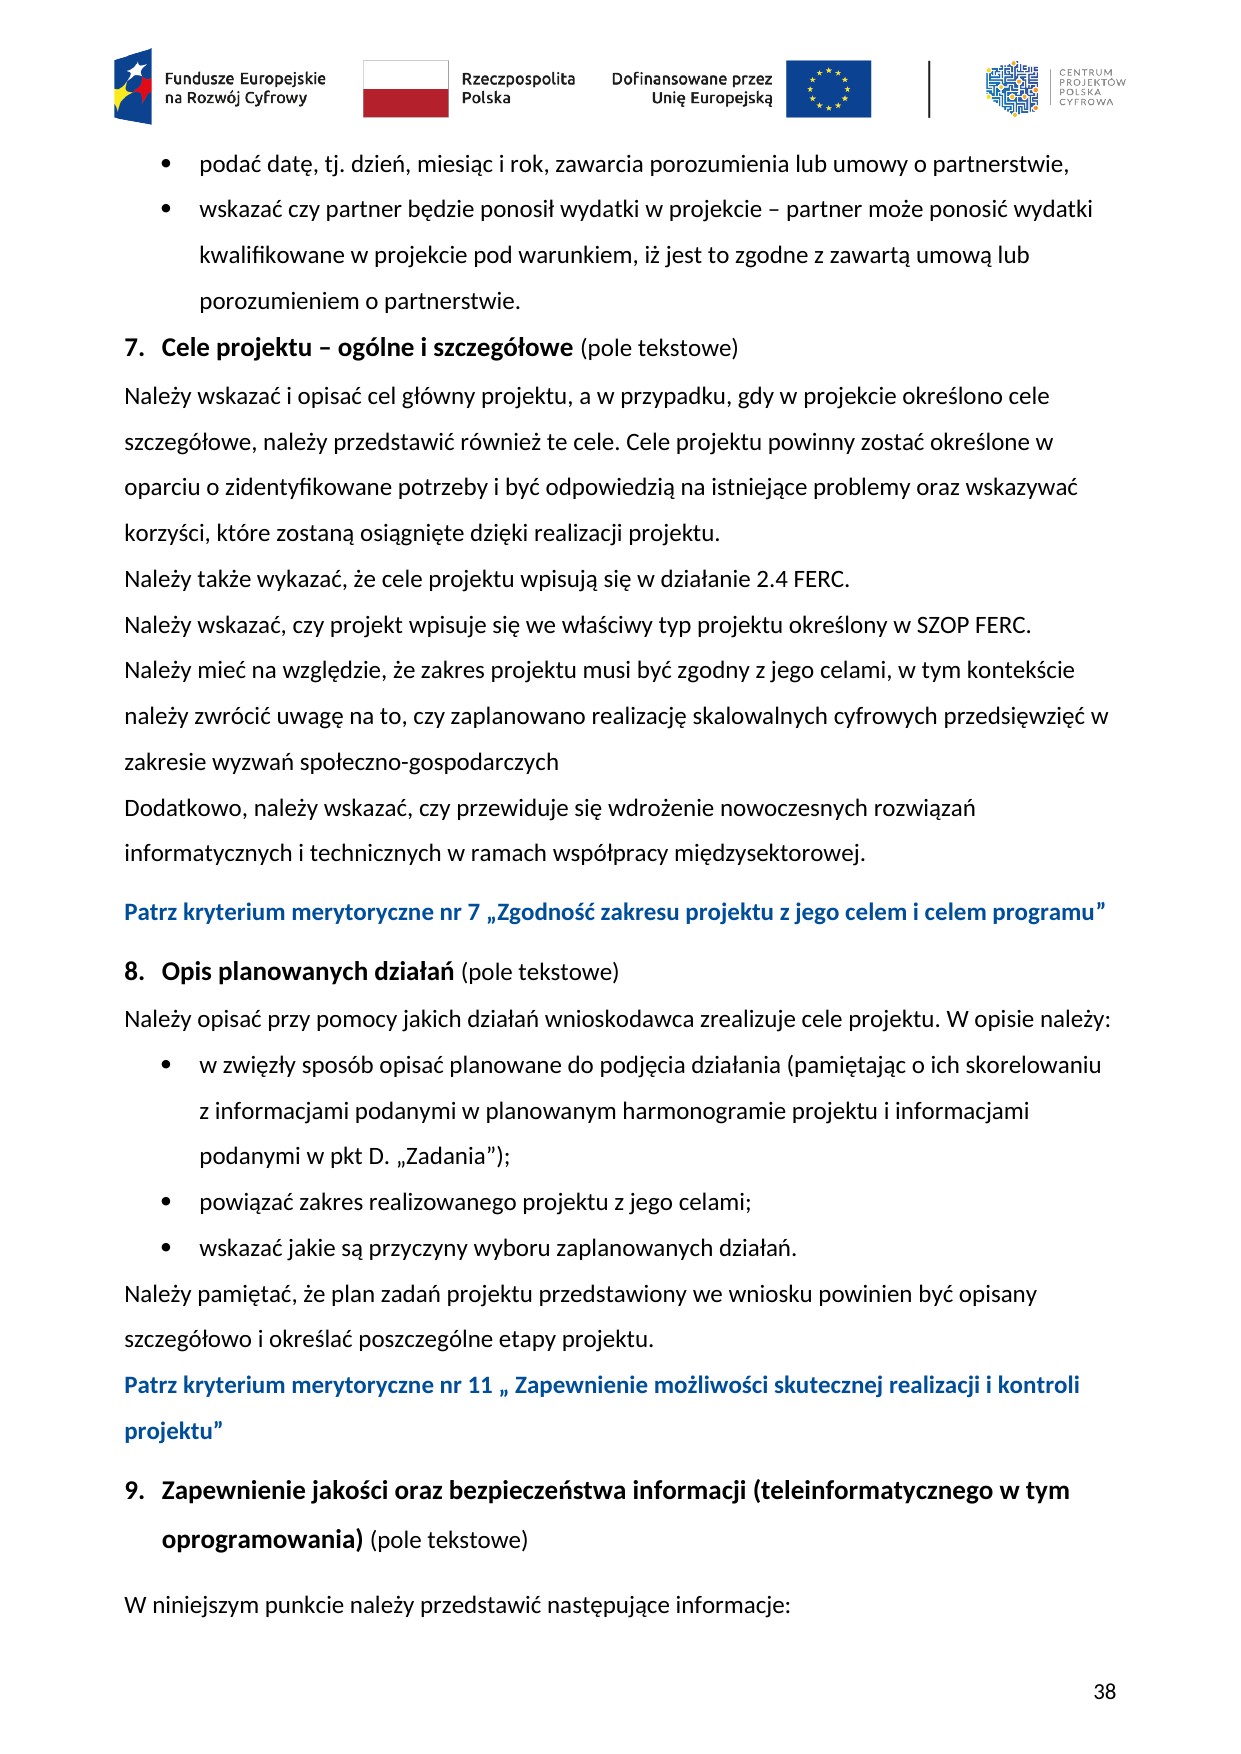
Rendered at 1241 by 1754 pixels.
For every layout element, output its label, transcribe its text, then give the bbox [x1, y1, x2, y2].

list w zwięzły sposób opisać planowane do podjęcia działania (pamiętając o ich skorelowaniu z informacjami podanymi w planowanym harmonogramie projektu i informacjami podanymi w pkt D. „Zadania”); [162, 1049, 1116, 1171]
list Zapewnienie jakości oraz bezpieczeństwa informacji (teleinformatycznego w tym oprogramowania) (pole tekstowe) [124, 1473, 1116, 1556]
text W niniejszym punkcie należy przedstawić następujące informacje: [124, 1589, 1116, 1619]
list wskazać czy partner będzie ponosił wydatki w projekcie – partner może ponosić wydatki kwalifikowane w projekcie pod warunkiem, iż jest to zgodne z zawartą umową lub porozumieniem o partnerstwie. [162, 193, 1116, 315]
text Dodatkowo, należy wskazać, czy przewiduje się wdrożenie nowoczesnych rozwiązań informatycznych i technicznych w ramach współpracy międzysektorowej. [124, 792, 1116, 868]
list Opis planowanych działań (pole tekstowe) [124, 954, 1116, 987]
text Patrz kryterium merytoryczne nr 11 „ Zapewnienie możliwości skutecznej realizacji i kontroli projektu” [124, 1369, 1116, 1445]
text Należy także wykazać, że cele projektu wpisują się w działanie 2.4 FERC. [124, 563, 1116, 593]
text Należy wskazać, czy projekt wpisuje się we właściwy typ projektu określony w SZOP FERC. [124, 609, 1116, 639]
list podać datę, tj. dzień, miesiąc i rok, zawarcia porozumienia lub umowy o partnerstwie, [162, 148, 1116, 178]
text Należy opisać przy pomocy jakich działań wnioskodawca zrealizuje cele projektu. W opisie należy: [124, 1003, 1116, 1034]
list wskazać jakie są przyczyny wyboru zaplanowanych działań. [162, 1232, 1116, 1262]
text Patrz kryterium merytoryczne nr 7 „Zgodność zakresu projektu z jego celem i celem programu” [124, 896, 1116, 926]
picture [114, 48, 1126, 125]
text Należy wskazać i opisać cel główny projektu, a w przypadku, gdy w projekcie określono cele szczegółowe, należy przedstawić również te cele. Cele projektu powinny zostać określone w oparciu o zidentyfikowane potrzeby i być odpowiedzią na istniejące problemy oraz wskazywać korzyści, które zostaną osiągnięte dzięki realizacji projektu. [124, 380, 1116, 548]
text Należy pamiętać, że plan zadań projektu przedstawiony we wniosku powinien być opisany szczegółowo i określać poszczególne etapy projektu. [124, 1278, 1116, 1354]
list powiązać zakres realizowanego projektu z jego celami; [162, 1186, 1116, 1217]
list Cele projektu – ogólne i szczegółowe (pole tekstowe) [124, 331, 1116, 364]
text Należy mieć na względzie, że zakres projektu musi być zgodny z jego celami, w tym kontekście należy zwrócić uwagę na to, czy zaplanowano realizację skalowalnych cyfrowych przedsięwzięć w zakresie wyzwań społeczno-gospodarczych [124, 654, 1116, 776]
